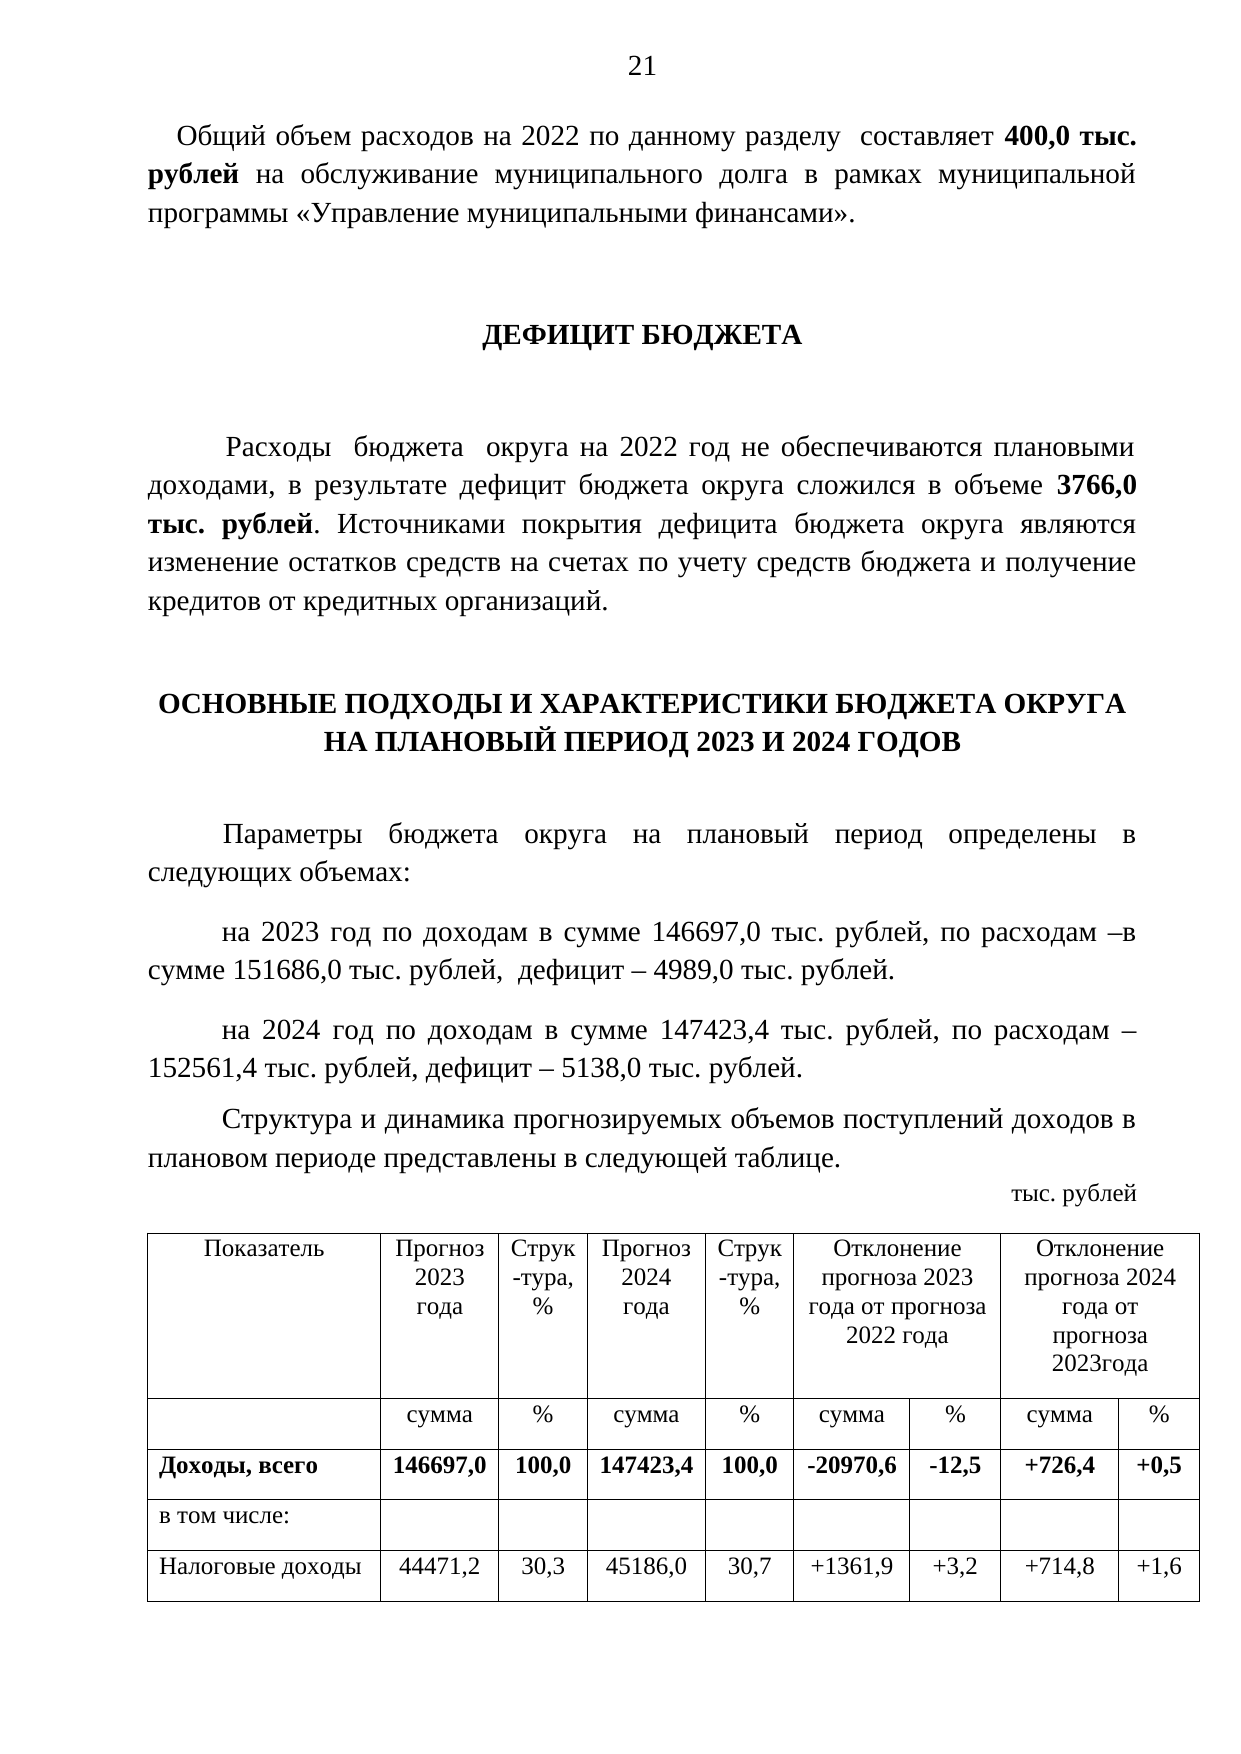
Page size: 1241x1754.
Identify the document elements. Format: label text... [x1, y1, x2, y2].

text на 2024 год по доходам в сумме 147423,4 тыс. рублей, по расходам –152561,4 тыс. рублей, дефицит – 5138,0 тыс. рублей. [148, 1012, 1137, 1084]
table_cell сумма [1001, 1399, 1118, 1449]
table_cell 146697,0 [381, 1450, 498, 1499]
table_cell [1119, 1500, 1199, 1550]
table_header Показатель [148, 1234, 380, 1398]
table_cell +726,4 [1001, 1450, 1118, 1499]
text Параметры бюджета округа на плановый период определены в следующих объемах: [148, 816, 1137, 888]
subtitle ДЕФИЦИТ БЮДЖЕТА [148, 317, 1137, 351]
table_cell в том числе: [148, 1500, 380, 1550]
table_header Струк-тура, % [499, 1234, 587, 1398]
table_cell [794, 1500, 909, 1550]
table_cell 30,3 [499, 1551, 587, 1601]
text Общий объем расходов на 2022 по данному разделу составляет 400,0 тыс. рублей на обслуживание муниципального долга в рамках муниципальной программы «Управление муниципальными финансами». [148, 118, 1137, 229]
text Структура и динамика прогнозируемых объемов поступлений доходов в плановом периоде представлены в следующей таблице. [148, 1101, 1137, 1173]
table_cell 30,7 [706, 1551, 793, 1601]
table_cell +714,8 [1001, 1551, 1118, 1601]
table_header Струк-тура, % [706, 1234, 793, 1398]
table_header Отклонение прогноза 2024 года от прогноза 2023года [1001, 1234, 1199, 1398]
table_cell % [1119, 1399, 1199, 1449]
table_cell [588, 1500, 705, 1550]
table_cell +1,6 [1119, 1551, 1199, 1601]
subtitle ОСНОВНЫЕ ПОДХОДЫ И ХАРАКТЕРИСТИКИ БЮДЖЕТА ОКРУГА НА ПЛАНОВЫЙ ПЕРИОД 2023 И 2024 ГОДОВ [148, 686, 1137, 758]
table_cell Налоговые доходы [148, 1551, 380, 1601]
table_cell +3,2 [910, 1551, 1000, 1601]
table_cell 44471,2 [381, 1551, 498, 1601]
table_cell 147423,4 [588, 1450, 705, 1499]
table_cell сумма [381, 1399, 498, 1449]
table_cell [499, 1500, 587, 1550]
table_cell сумма [588, 1399, 705, 1449]
title тыс. рублей [148, 1178, 1137, 1207]
table_header Прогноз 2024 года [588, 1234, 705, 1398]
text на 2023 год по доходам в сумме 146697,0 тыс. рублей, по расходам –в сумме 151686,0 тыс. рублей, дефицит – 4989,0 тыс. рублей. [148, 914, 1137, 986]
table_cell Доходы, всего [148, 1450, 380, 1499]
table_cell [1001, 1500, 1118, 1550]
table_header Отклонение прогноза 2023 года от прогноза 2022 года [794, 1234, 1000, 1398]
table_cell [381, 1500, 498, 1550]
table_cell [706, 1500, 793, 1550]
table_cell +0,5 [1119, 1450, 1199, 1499]
table_cell -20970,6 [794, 1450, 909, 1499]
table_cell % [499, 1399, 587, 1449]
table_cell % [706, 1399, 793, 1449]
table_cell [148, 1399, 380, 1449]
table_cell 100,0 [706, 1450, 793, 1499]
table_cell % [910, 1399, 1000, 1449]
table_cell 45186,0 [588, 1551, 705, 1601]
table_cell -12,5 [910, 1450, 1000, 1499]
table_cell сумма [794, 1399, 909, 1449]
table_header Прогноз 2023 года [381, 1234, 498, 1398]
table_cell 100,0 [499, 1450, 587, 1499]
text Расходы бюджета округа на 2022 год не обеспечиваются плановыми доходами, в результате дефицит бюджета округа сложился в объеме 3766,0 тыс. рублей. Источниками покрытия дефицита бюджета округа являются изменение остатков средств на счетах по учету средств бюджета и получение кредитов от кредитных организаций. [148, 429, 1137, 617]
table_cell [910, 1500, 1000, 1550]
table_cell +1361,9 [794, 1551, 909, 1601]
